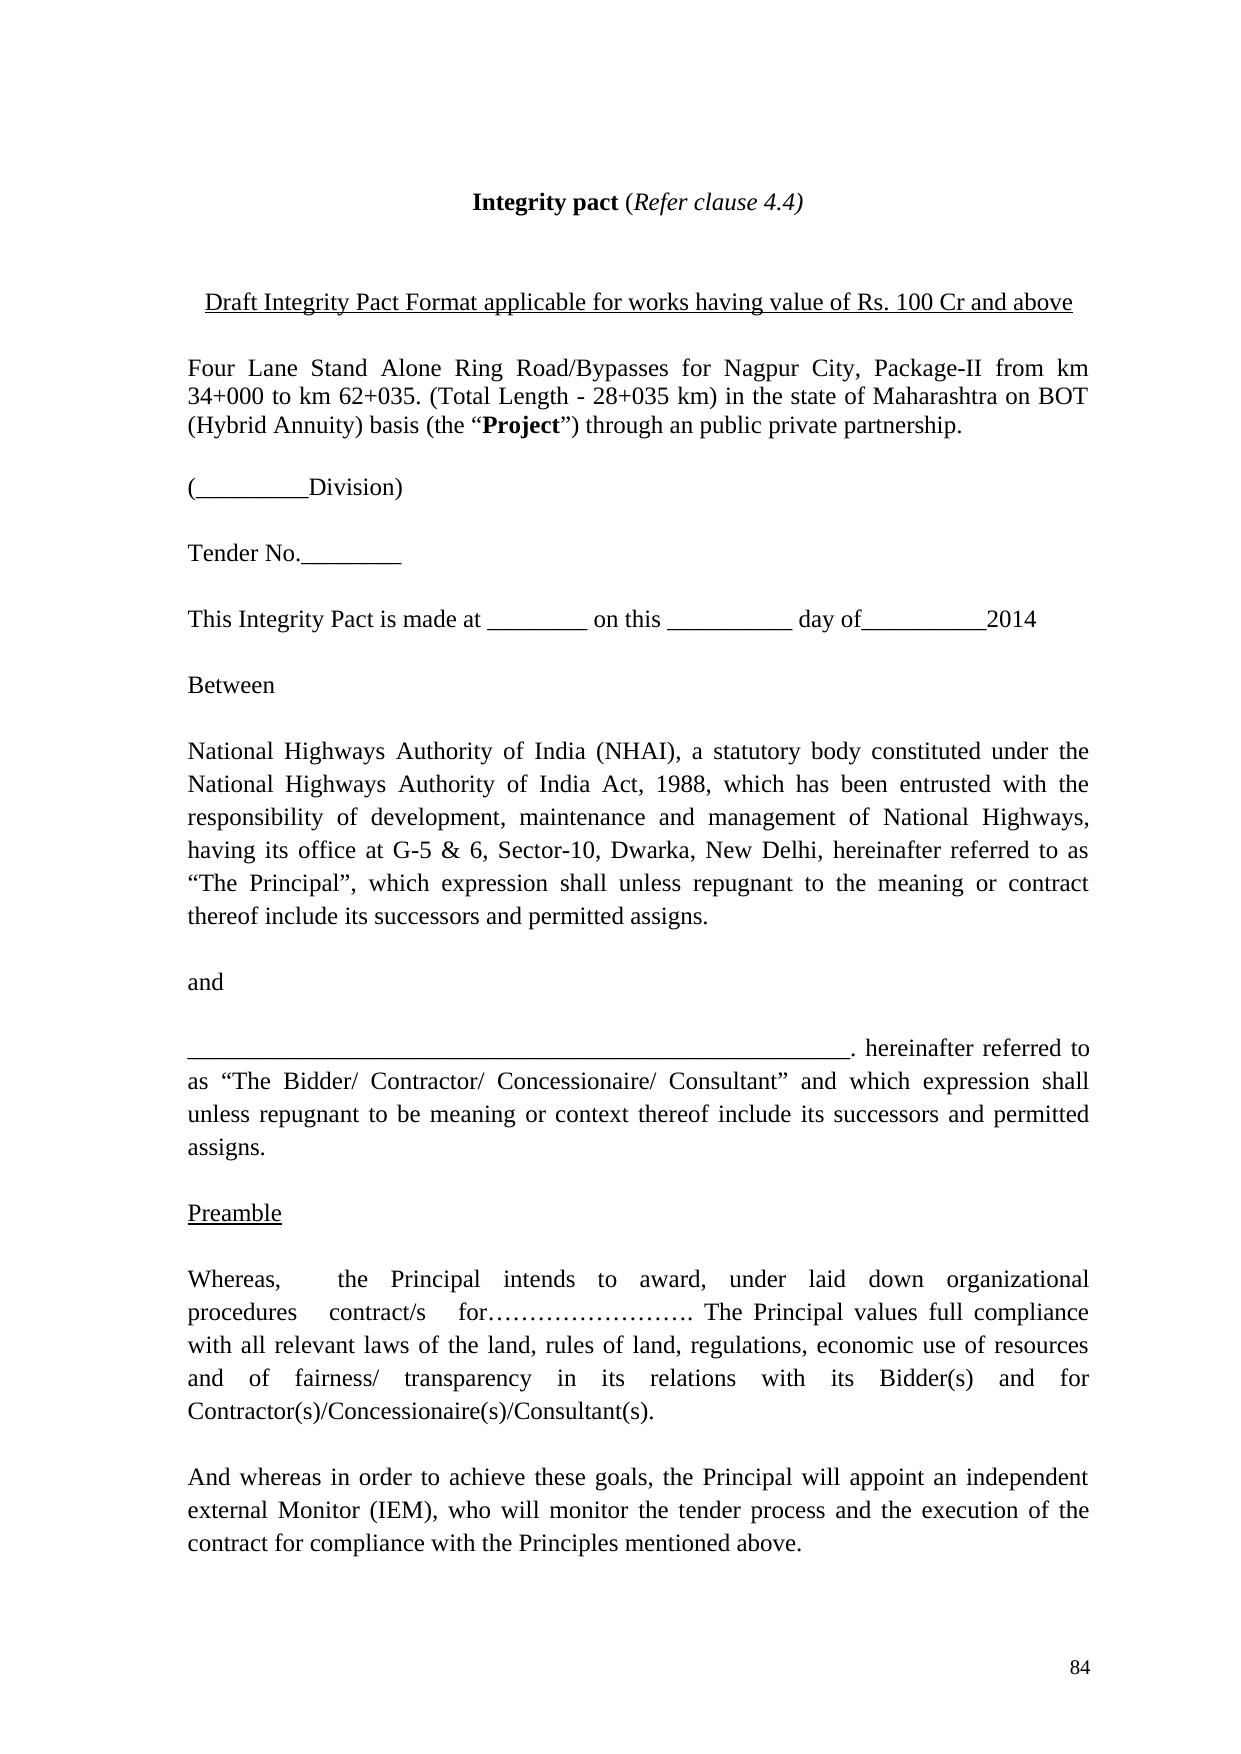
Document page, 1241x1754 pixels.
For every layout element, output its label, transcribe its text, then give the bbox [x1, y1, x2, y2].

text And whereas in order to achieve these goals, the Principal will appoint an independent external Monitor (IEM), who will monitor the tender process and the execution of the contract for compliance with the Principles mentioned above. [187, 1462, 1090, 1557]
text and [187, 967, 1090, 996]
text (_________Division) [187, 472, 1090, 501]
text Preamble [187, 1198, 1090, 1227]
text _____________________________________________________. hereinafter referred to as “The Bidder/ Contractor/ Concessionaire/ Consultant” and which expression shall unless repugnant to be meaning or context thereof include its successors and permitted assigns. [187, 1033, 1090, 1161]
text National Highways Authority of India (NHAI), a statutory body constituted under the National Highways Authority of India Act, 1988, which has been entrusted with the responsibility of development, maintenance and management of National Highways, having its office at G-5 & 6, Sector-10, Dwarka, New Delhi, hereinafter referred to as “The Principal”, which expression shall unless repugnant to the meaning or contract thereof include its successors and permitted assigns. [187, 736, 1090, 930]
text Four Lane Stand Alone Ring Road/Bypasses for Nagpur City, Package-II from km 34+000 to km 62+035. (Total Length - 28+035 km) in the state of Maharashtra on BOT (Hybrid Annuity) basis (the “Project”) through an public private partnership. [187, 353, 1090, 439]
text Draft Integrity Pact Format applicable for works having value of Rs. 100 Cr and above [187, 287, 1090, 315]
text Tender No.________ [187, 538, 1090, 567]
text Integrity pact (Refer clause 4.4) [187, 187, 1090, 216]
text Whereas, the Principal intends to award, under laid down organizational procedures contract/s for……………………. The Principal values full compliance with all relevant laws of the land, rules of land, regulations, economic use of resources and of fairness/ transparency in its relations with its Bidder(s) and for Contractor(s)/Concessionaire(s)/Consultant(s). [187, 1264, 1090, 1425]
text Between [187, 670, 1090, 699]
text This Integrity Pact is made at ________ on this __________ day of__________2014 [187, 604, 1090, 633]
